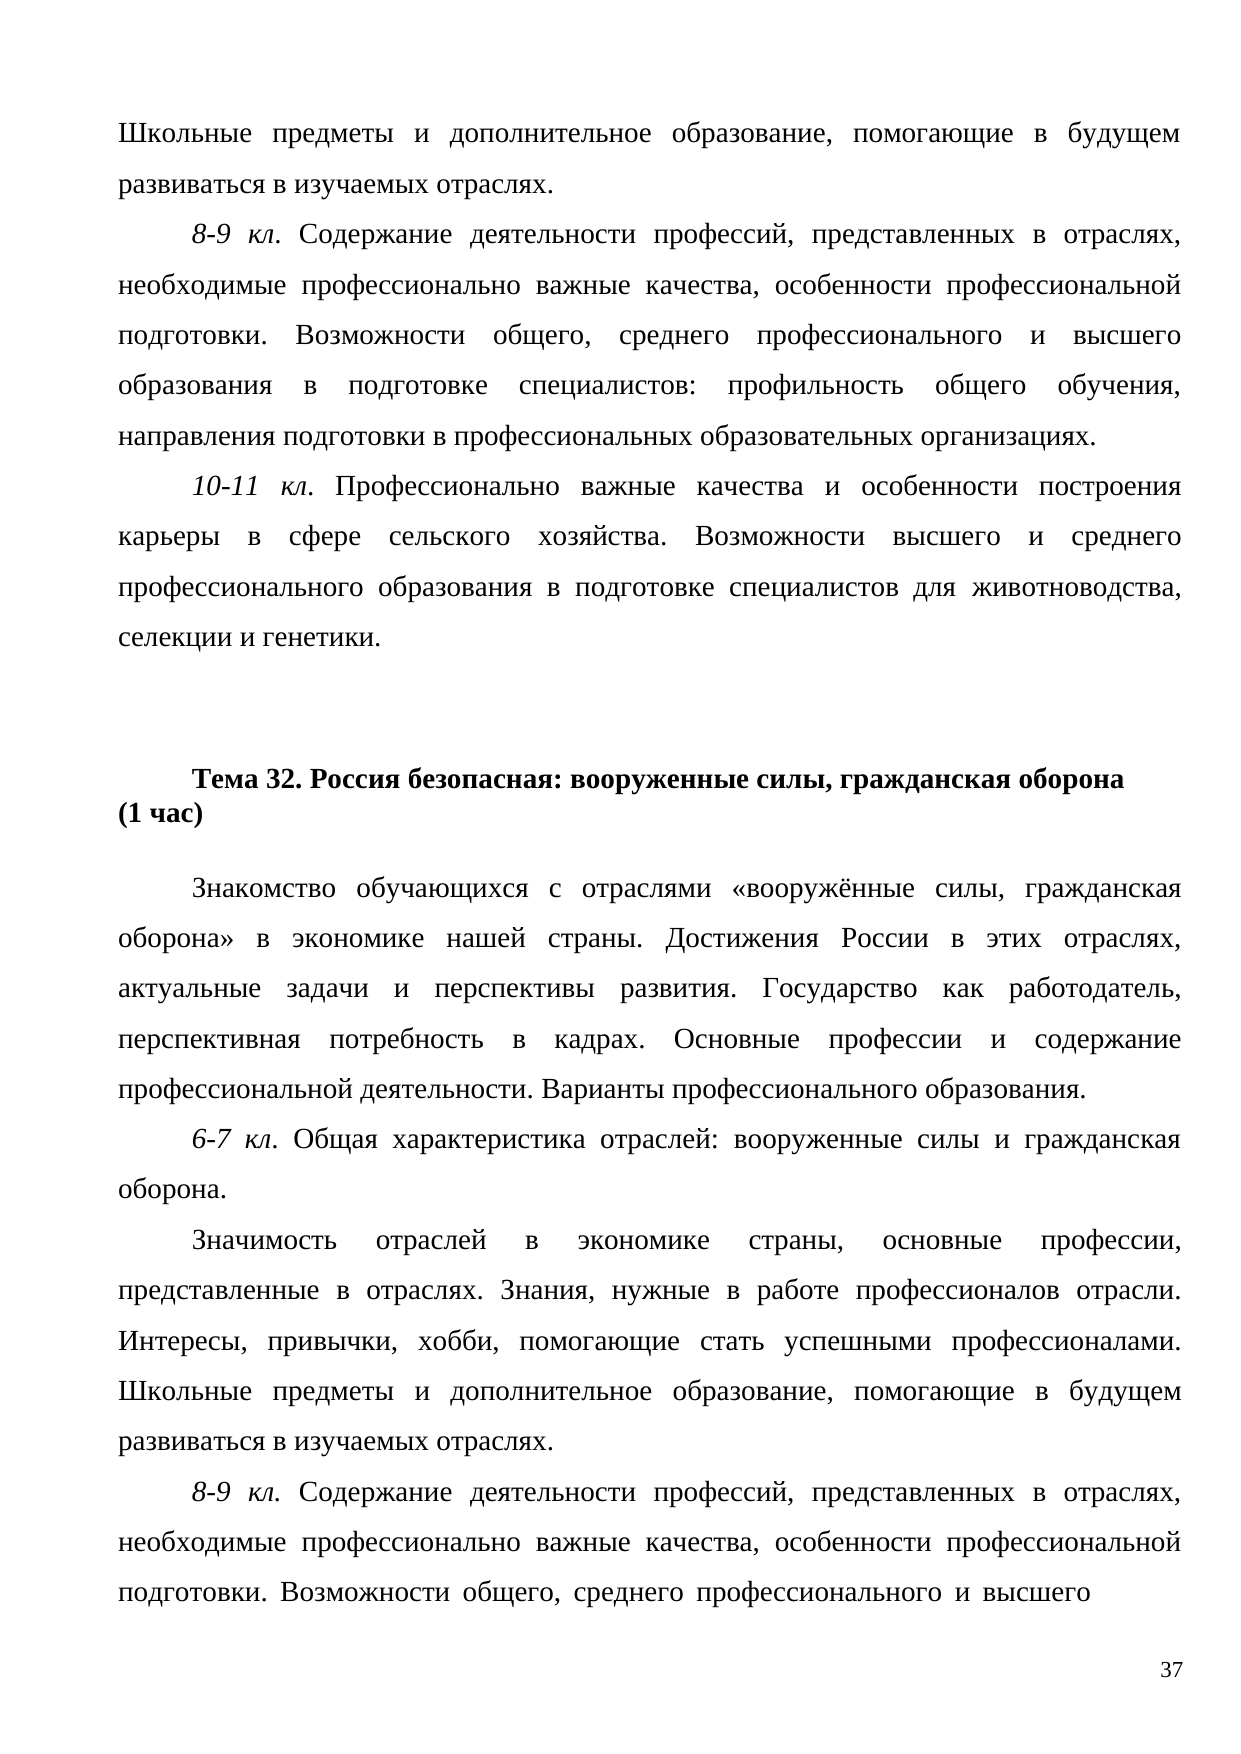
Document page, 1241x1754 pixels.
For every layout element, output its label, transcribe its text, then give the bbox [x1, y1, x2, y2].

text Значимость отраслей в экономике страны, основные профессии, представленные в отраслях. Знания, нужные в работе профессионалов отрасли. Интересы, привычки, хобби, помогающие стать успешными профессионалами. Школьные предметы и дополнительное образование, помогающие в будущем развиваться в изучаемых отраслях. [118, 1222, 1182, 1457]
text 6-7 кл. Общая характеристика отраслей: вооруженные силы и гражданская оборона. [118, 1121, 1181, 1205]
text 8-9 кл. Содержание деятельности профессий, представленных в отраслях, необходимые профессионально важные качества, особенности профессиональной подготовки. Возможности общего, среднего профессионального и высшего [118, 1474, 1181, 1608]
text Знакомство обучающихся с отраслями «вооружённые силы, гражданская оборона» в экономике нашей страны. Достижения России в этих отраслях, актуальные задачи и перспективы развития. Государство как работодатель, перспективная потребность в кадрах. Основные профессии и содержание профессиональной деятельности. Варианты профессионального образования. [118, 870, 1182, 1104]
text 10-11 кл. Профессионально важные качества и особенности построения карьеры в сфере сельского хозяйства. Возможности высшего и среднего профессионального образования в подготовке специалистов для животноводства, селекции и генетики. [118, 468, 1182, 653]
text Школьные предметы и дополнительное образование, помогающие в будущем развиваться в изучаемых отраслях. [118, 115, 1181, 199]
subtitle Тема 32. Россия безопасная: вооруженные силы, гражданская оборона (1 час) [118, 761, 1126, 828]
text 8-9 кл. Содержание деятельности профессий, представленных в отраслях, необходимые профессионально важные качества, особенности профессиональной подготовки. Возможности общего, среднего профессионального и высшего образования в подготовке специалистов: профильность общего обучения, направления подготовки в профессиональных образовательных организациях. [118, 217, 1181, 451]
